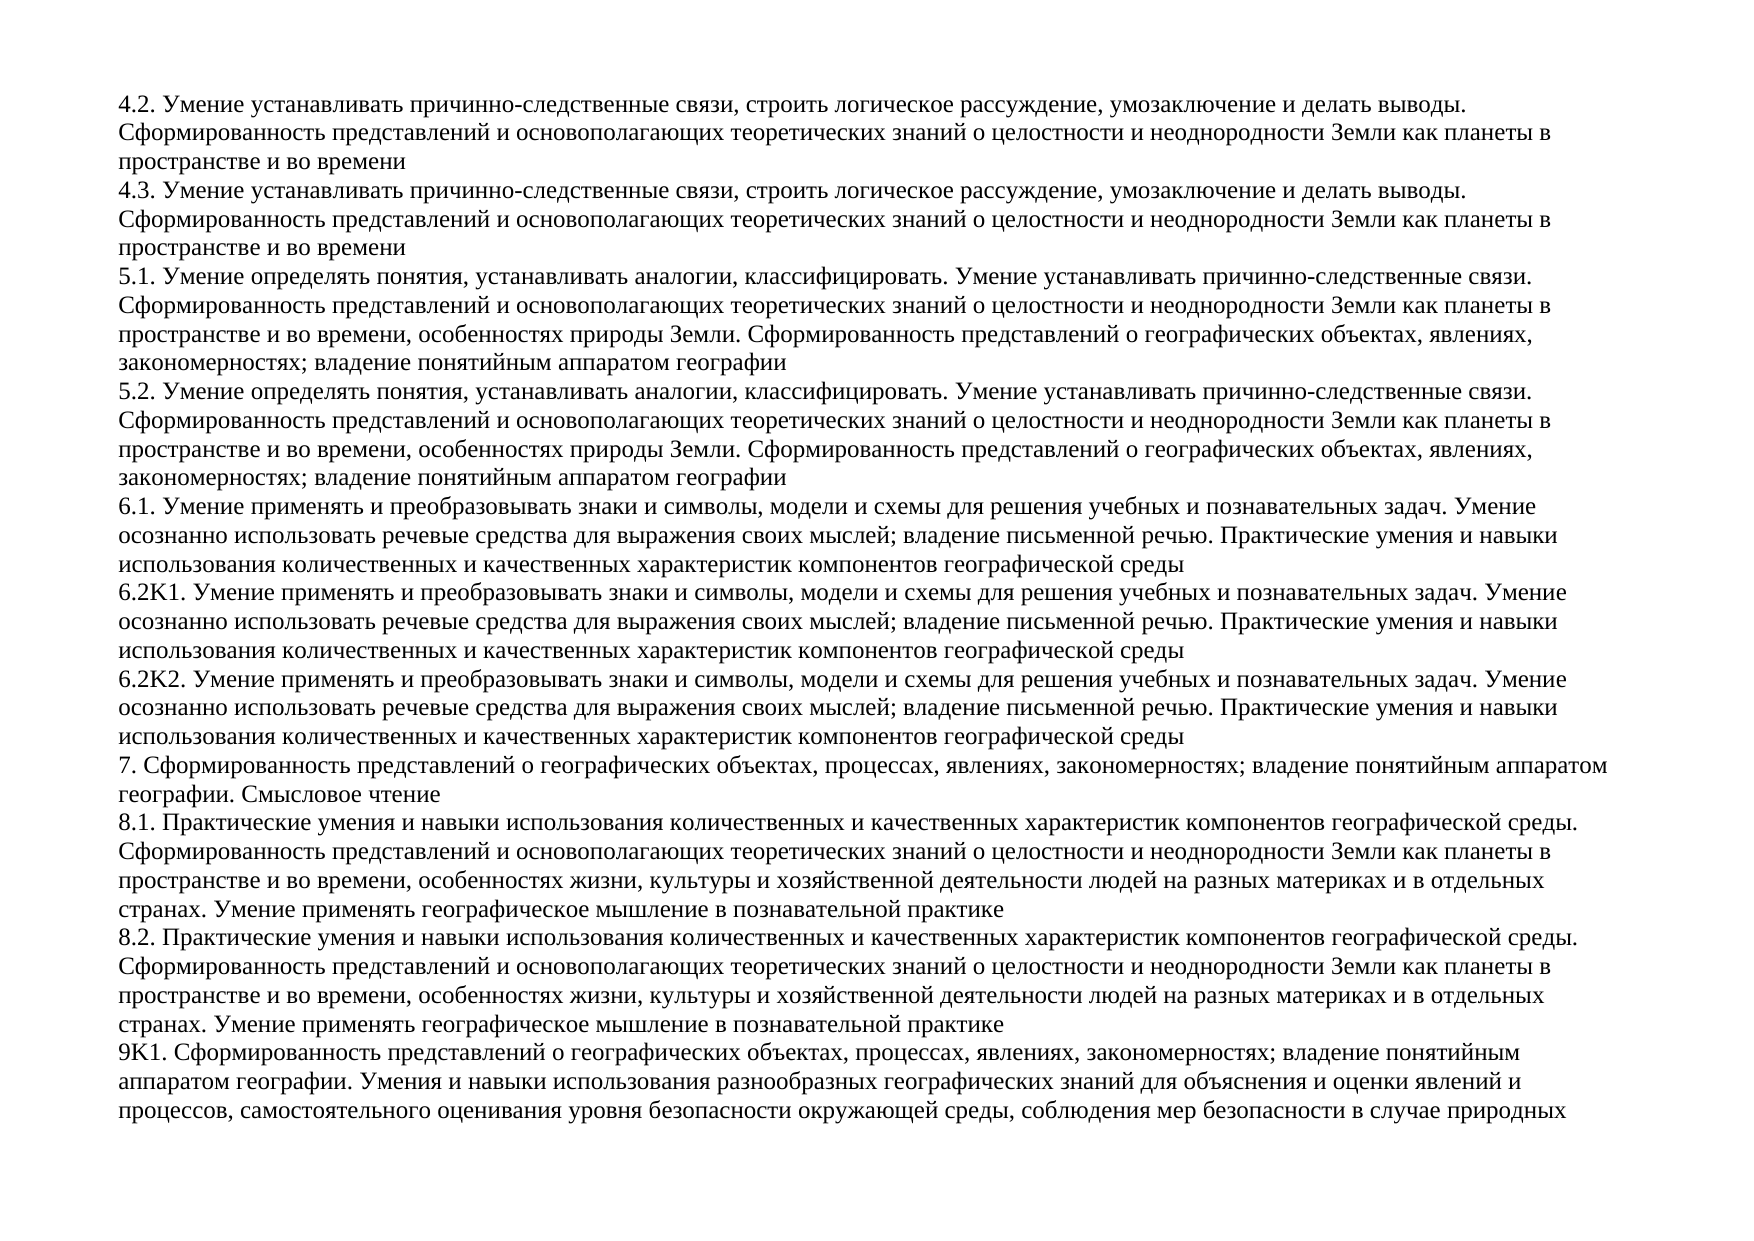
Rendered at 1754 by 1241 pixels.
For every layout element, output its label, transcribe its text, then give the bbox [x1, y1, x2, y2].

text 8.2. Практические умения и навыки использования количественных и качественных характеристик компонентов географической среды. Сформированность представлений и основополагающих теоретических знаний о целостности и неоднородности Земли как планеты в пространстве и во времени, особенностях жизни, культуры и хозяйственной деятельности людей на разных материках и в отдельных странах. Умение применять географическое мышление в познавательной практике [118, 922, 1636, 1037]
text 4.3. Умение устанавливать причинно-следственные связи, строить логическое рассуждение, умозаключение и делать выводы. Сформированность представлений и основополагающих теоретических знаний о целостности и неоднородности Земли как планеты в пространстве и во времени [118, 175, 1636, 261]
text 6.2K1. Умение применять и преобразовывать знаки и символы, модели и схемы для решения учебных и познавательных задач. Умение осознанно использовать речевые средства для выражения своих мыслей; владение письменной речью. Практические умения и навыки использования количественных и качественных характеристик компонентов географической среды [118, 577, 1636, 664]
text 7. Сформированность представлений о географических объектах, процессах, явлениях, закономерностях; владение понятийным аппаратом географии. Смысловое чтение [118, 750, 1636, 807]
text 6.2K2. Умение применять и преобразовывать знаки и символы, модели и схемы для решения учебных и познавательных задач. Умение осознанно использовать речевые средства для выражения своих мыслей; владение письменной речью. Практические умения и навыки использования количественных и качественных характеристик компонентов географической среды [118, 664, 1636, 750]
text 5.2. Умение определять понятия, устанавливать аналогии, классифицировать. Умение устанавливать причинно-следственные связи. Сформированность представлений и основополагающих теоретических знаний о целостности и неоднородности Земли как планеты в пространстве и во времени, особенностях природы Земли. Сформированность представлений о географических объектах, явлениях, закономерностях; владение понятийным аппаратом географии [118, 376, 1636, 491]
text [118, 1037, 1636, 1124]
text 6.1. Умение применять и преобразовывать знаки и символы, модели и схемы для решения учебных и познавательных задач. Умение осознанно использовать речевые средства для выражения своих мыслей; владение письменной речью. Практические умения и навыки использования количественных и качественных характеристик компонентов географической среды [118, 491, 1636, 577]
text 8.1. Практические умения и навыки использования количественных и качественных характеристик компонентов географической среды. Сформированность представлений и основополагающих теоретических знаний о целостности и неоднородности Земли как планеты в пространстве и во времени, особенностях жизни, культуры и хозяйственной деятельности людей на разных материках и в отдельных странах. Умение применять географическое мышление в познавательной практике [118, 807, 1636, 922]
text 4.2. Умение устанавливать причинно-следственные связи, строить логическое рассуждение, умозаключение и делать выводы. Сформированность представлений и основополагающих теоретических знаний о целостности и неоднородности Земли как планеты в пространстве и во времени [118, 89, 1636, 175]
text 5.1. Умение определять понятия, устанавливать аналогии, классифицировать. Умение устанавливать причинно-следственные связи. Сформированность представлений и основополагающих теоретических знаний о целостности и неоднородности Земли как планеты в пространстве и во времени, особенностях природы Земли. Сформированность представлений о географических объектах, явлениях, закономерностях; владение понятийным аппаратом географии [118, 261, 1636, 376]
